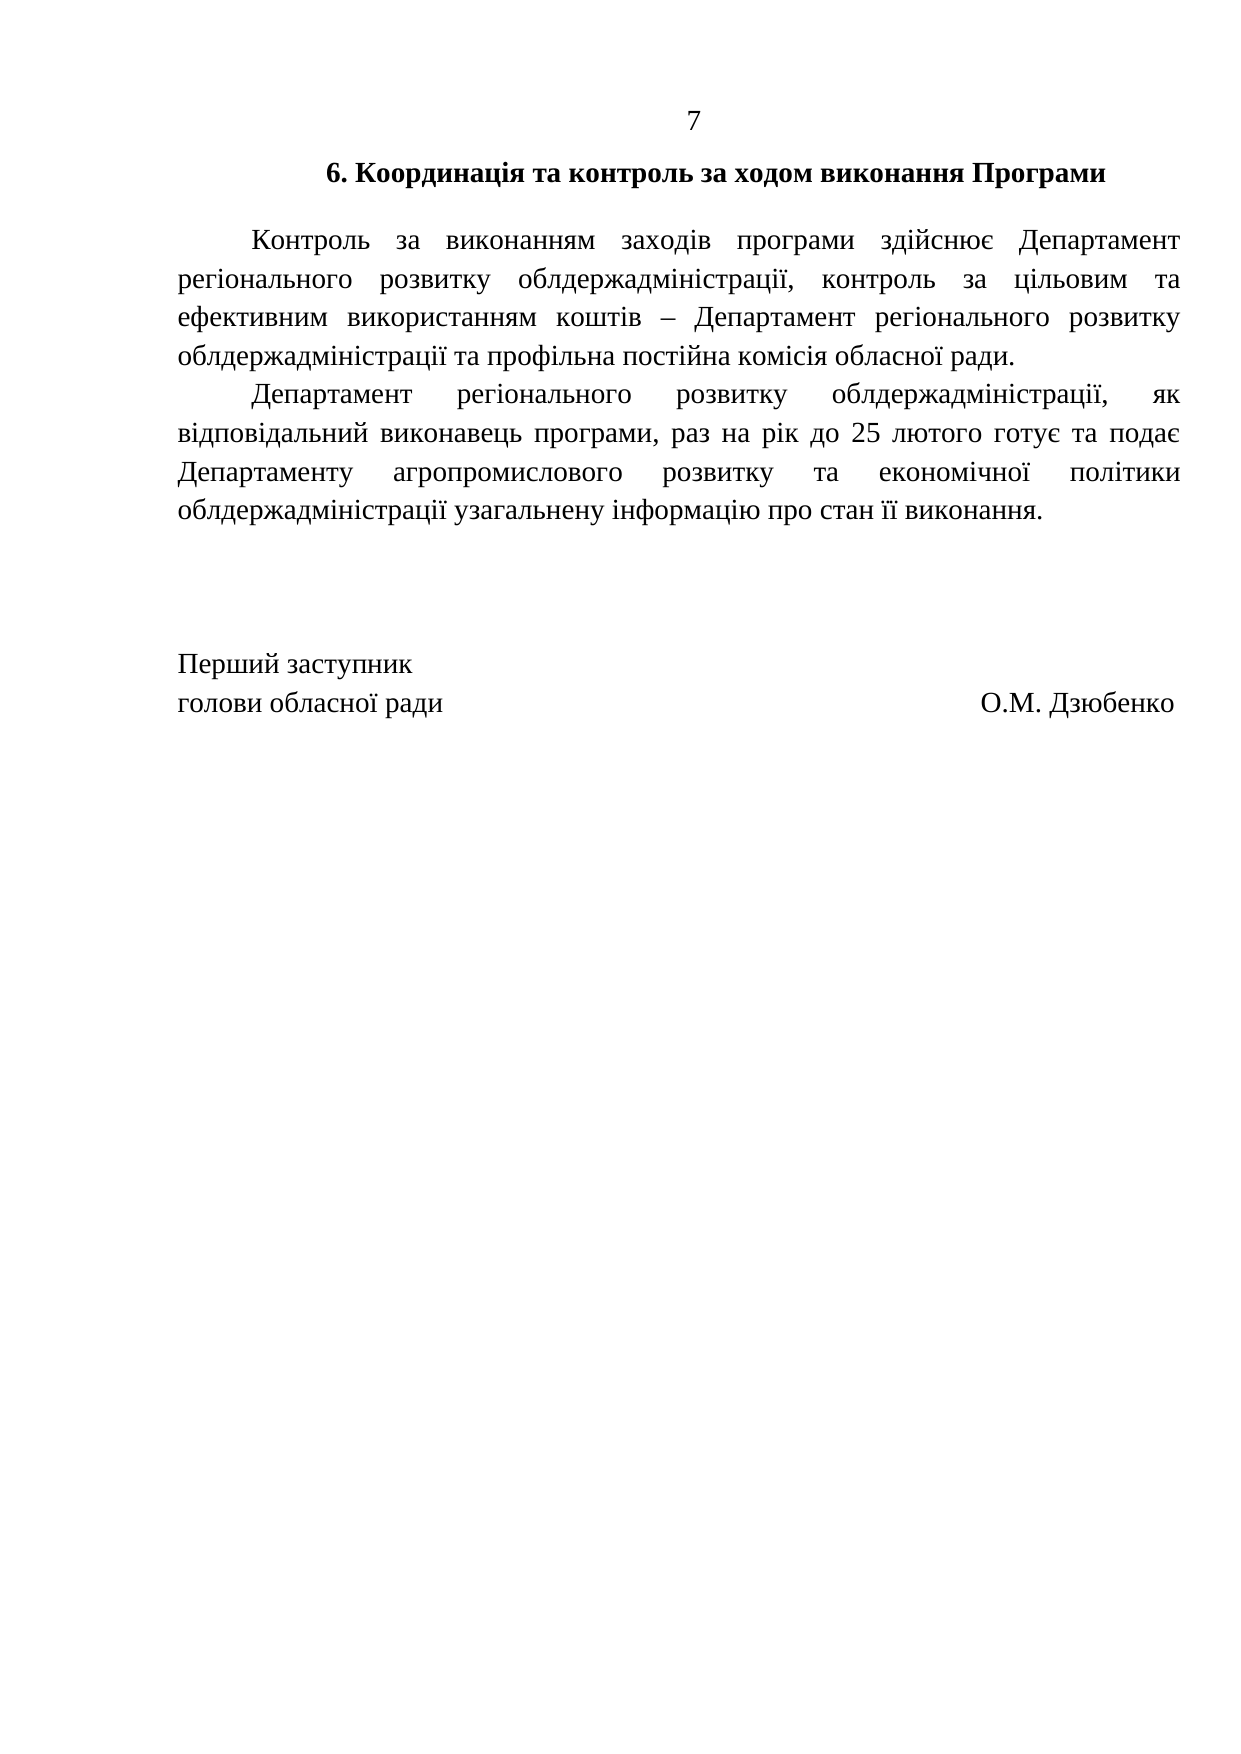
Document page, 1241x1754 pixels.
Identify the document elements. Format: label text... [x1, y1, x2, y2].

text 7 [177, 103, 1181, 136]
text Департамент регіонального розвитку облдержадміністрації, як відповідальний виконавець програми, раз на рік до 25 лютого готує та подає Департаменту агропромислового розвитку та економічної політики облдержадміністрації узагальнену інформацію про стан її виконання. [177, 377, 1181, 526]
text Перший заступник [177, 646, 1181, 680]
text голови обласної ради О.М. Дзюбенко [177, 685, 1181, 718]
text 6. Координація та контроль за ходом виконання Програми [177, 155, 1181, 189]
text Контроль за виконанням заходів програми здійснює Департамент регіонального розвитку облдержадміністрації, контроль за цільовим та ефективним використанням коштів – Департамент регіонального розвитку облдержадміністрації та профільна постійна комісія обласної ради. [177, 222, 1181, 372]
